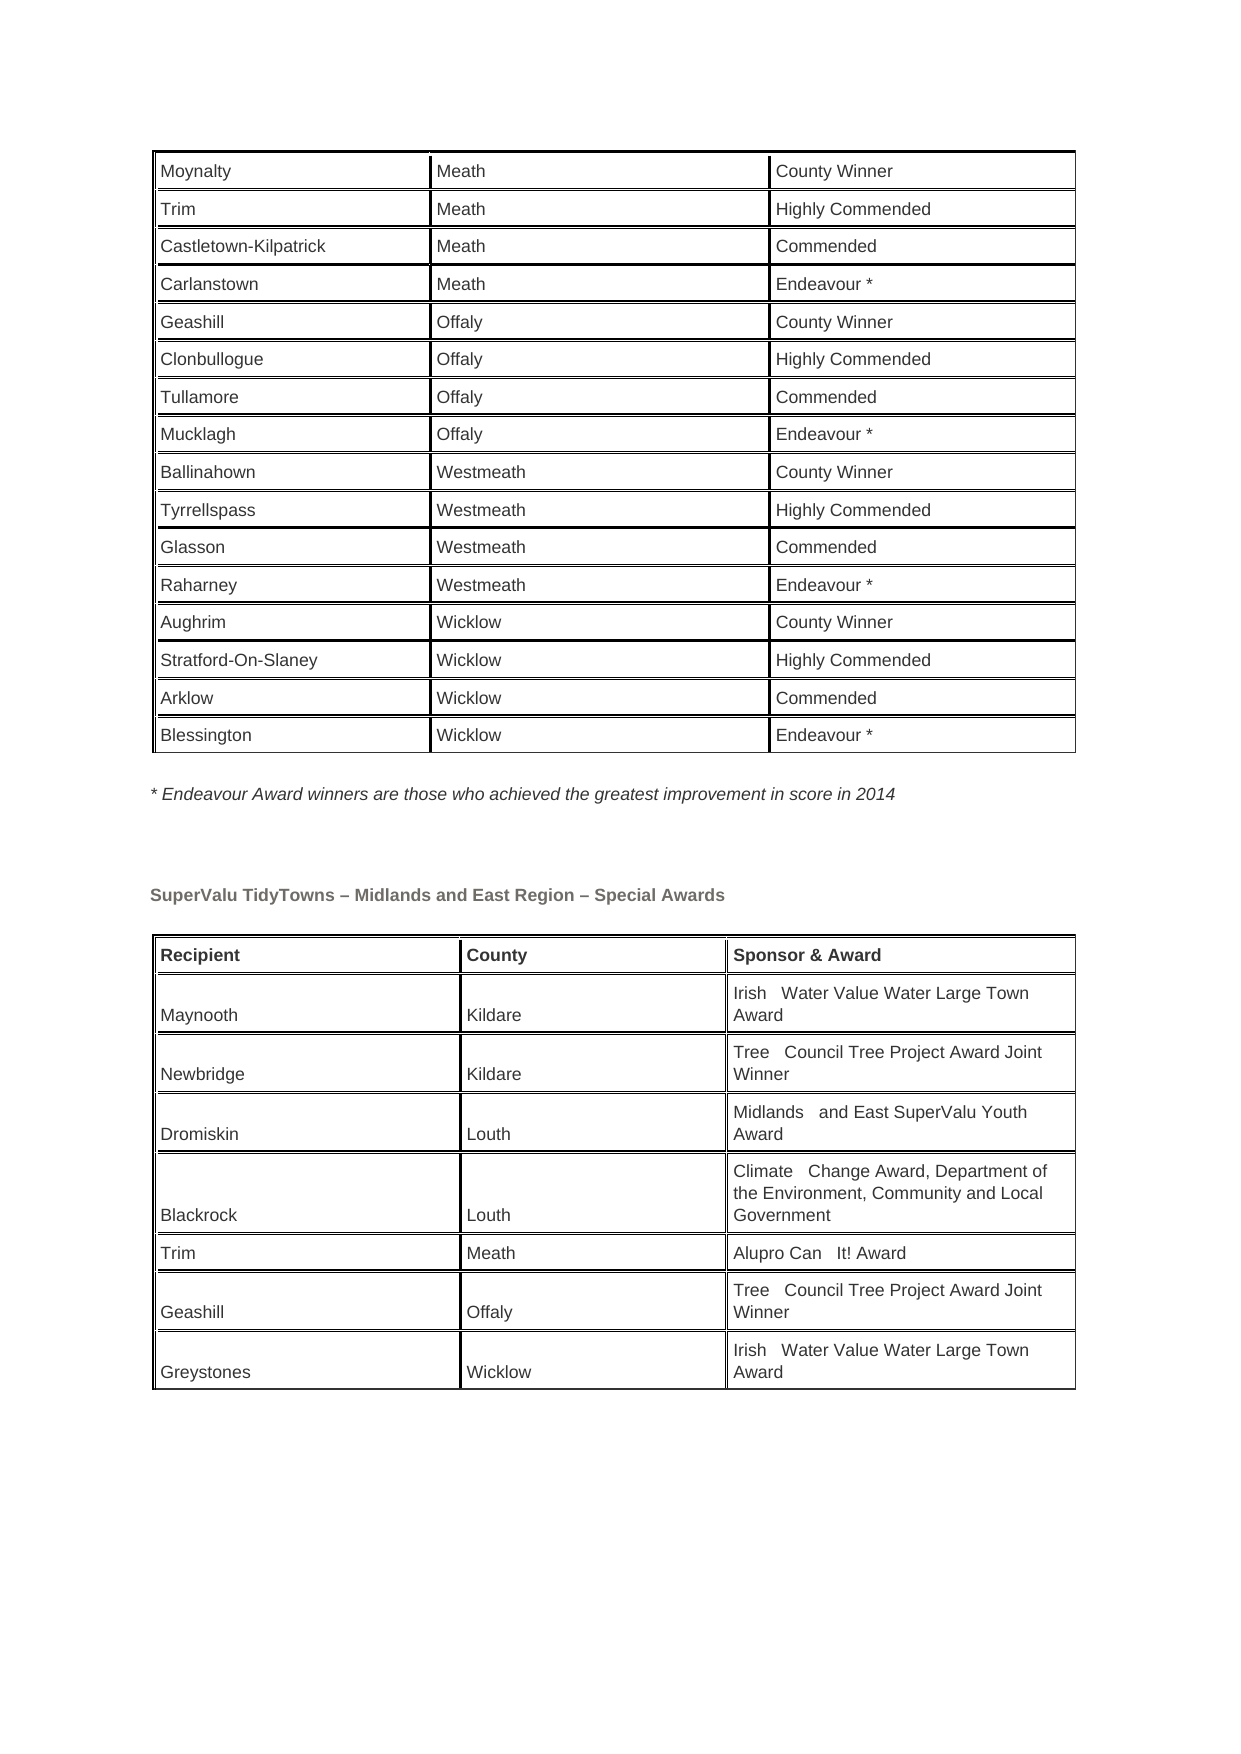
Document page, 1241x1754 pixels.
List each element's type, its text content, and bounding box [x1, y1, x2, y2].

table_cell Dromiskin [154, 1091, 460, 1150]
table_cell Irish Water Value Water Large Town Award [728, 975, 1075, 1031]
table_cell County Winner [771, 454, 1075, 488]
table_cell Blackrock [156, 1150, 459, 1231]
table_cell Meath [462, 1235, 725, 1269]
table_cell Ballinahown [154, 451, 430, 488]
table_cell Tyrrellspass [156, 489, 429, 526]
table_cell Irish Water Value Water Large Town Award [728, 1332, 1075, 1388]
table_cell County Winner [771, 605, 1075, 639]
table_cell Meath [430, 153, 769, 188]
table_cell Clonbullogue [156, 338, 429, 376]
table_cell Moynalty [156, 152, 430, 188]
table_cell Westmeath [432, 492, 768, 526]
table_cell Wicklow [432, 605, 768, 639]
table_cell Westmeath [432, 567, 768, 601]
table_header County [460, 938, 727, 972]
table_cell Newbridge [156, 1031, 459, 1091]
table_cell Offaly [462, 1273, 725, 1328]
table_cell Commended [771, 229, 1075, 263]
table_cell Tree Council Tree Project Award Joint Winner [728, 1273, 1075, 1328]
table_cell Raharney [154, 564, 430, 601]
table_cell Kildare [462, 975, 725, 1031]
table_cell Midlands and East SuperValu Youth Award [728, 1094, 1075, 1150]
table_cell Endeavour * [771, 567, 1075, 601]
text SuperValu TidyTowns – Midlands and East Region – Special Awards [150, 884, 1090, 905]
table_cell Wicklow [432, 642, 768, 676]
table_cell Wicklow [462, 1332, 725, 1388]
table_cell Climate Change Award, Department of the Environment, Community and Local Government [728, 1154, 1075, 1231]
table_header Sponsor & Award [727, 938, 1075, 972]
table_cell Kildare [462, 1035, 725, 1091]
table_cell Meath [432, 266, 768, 300]
table_cell Endeavour * [771, 718, 1075, 752]
table_cell Highly Commended [771, 191, 1075, 225]
table_cell Geashill [156, 300, 429, 338]
table_cell Westmeath [432, 454, 768, 488]
table_cell Arklow [156, 676, 429, 714]
table_cell Wicklow [432, 718, 768, 752]
table_cell Carlanstown [154, 263, 429, 300]
table_cell Highly Commended [771, 342, 1075, 376]
table_cell Highly Commended [771, 642, 1075, 676]
table_cell Mucklagh [156, 413, 429, 451]
table_cell Blessington [156, 714, 429, 752]
table_cell Glasson [156, 526, 429, 564]
table_cell Tree Council Tree Project Award Joint Winner [728, 1035, 1075, 1091]
table_cell Aughrim [156, 601, 429, 639]
table_cell Trim [154, 188, 430, 225]
table_cell Stratford-On-Slaney [156, 639, 429, 676]
table_cell Greystones [156, 1329, 459, 1388]
table_cell Castletown-Kilpatrick [156, 225, 429, 263]
table_cell Commended [771, 680, 1075, 714]
table_cell Meath [432, 229, 768, 263]
table_cell Highly Commended [771, 492, 1075, 526]
table_cell County Winner [771, 304, 1075, 338]
table_cell Offaly [432, 304, 768, 338]
table_cell Meath [432, 191, 768, 225]
table_cell Offaly [432, 342, 768, 376]
table_cell Maynooth [154, 972, 460, 1031]
table_cell Wicklow [432, 680, 768, 714]
table_cell Offaly [432, 417, 768, 451]
table_cell Tullamore [154, 376, 430, 413]
table_cell Commended [771, 529, 1075, 564]
table_cell Offaly [432, 379, 768, 413]
table_cell County Winner [769, 153, 1075, 188]
table_cell Commended [771, 379, 1075, 413]
table_cell Trim [156, 1231, 459, 1269]
text * Endeavour Award winners are those who achieved the greatest improvement in score in 2014 [150, 782, 1090, 804]
table_cell Westmeath [432, 529, 768, 564]
table_cell Endeavour * [771, 266, 1075, 300]
table_cell Endeavour * [771, 417, 1075, 451]
table_cell Alupro Can It! Award [728, 1235, 1075, 1269]
table_cell Louth [462, 1094, 725, 1150]
table_header Recipient [156, 936, 460, 972]
table_cell Geashill [156, 1269, 459, 1328]
table_cell Louth [462, 1154, 725, 1231]
